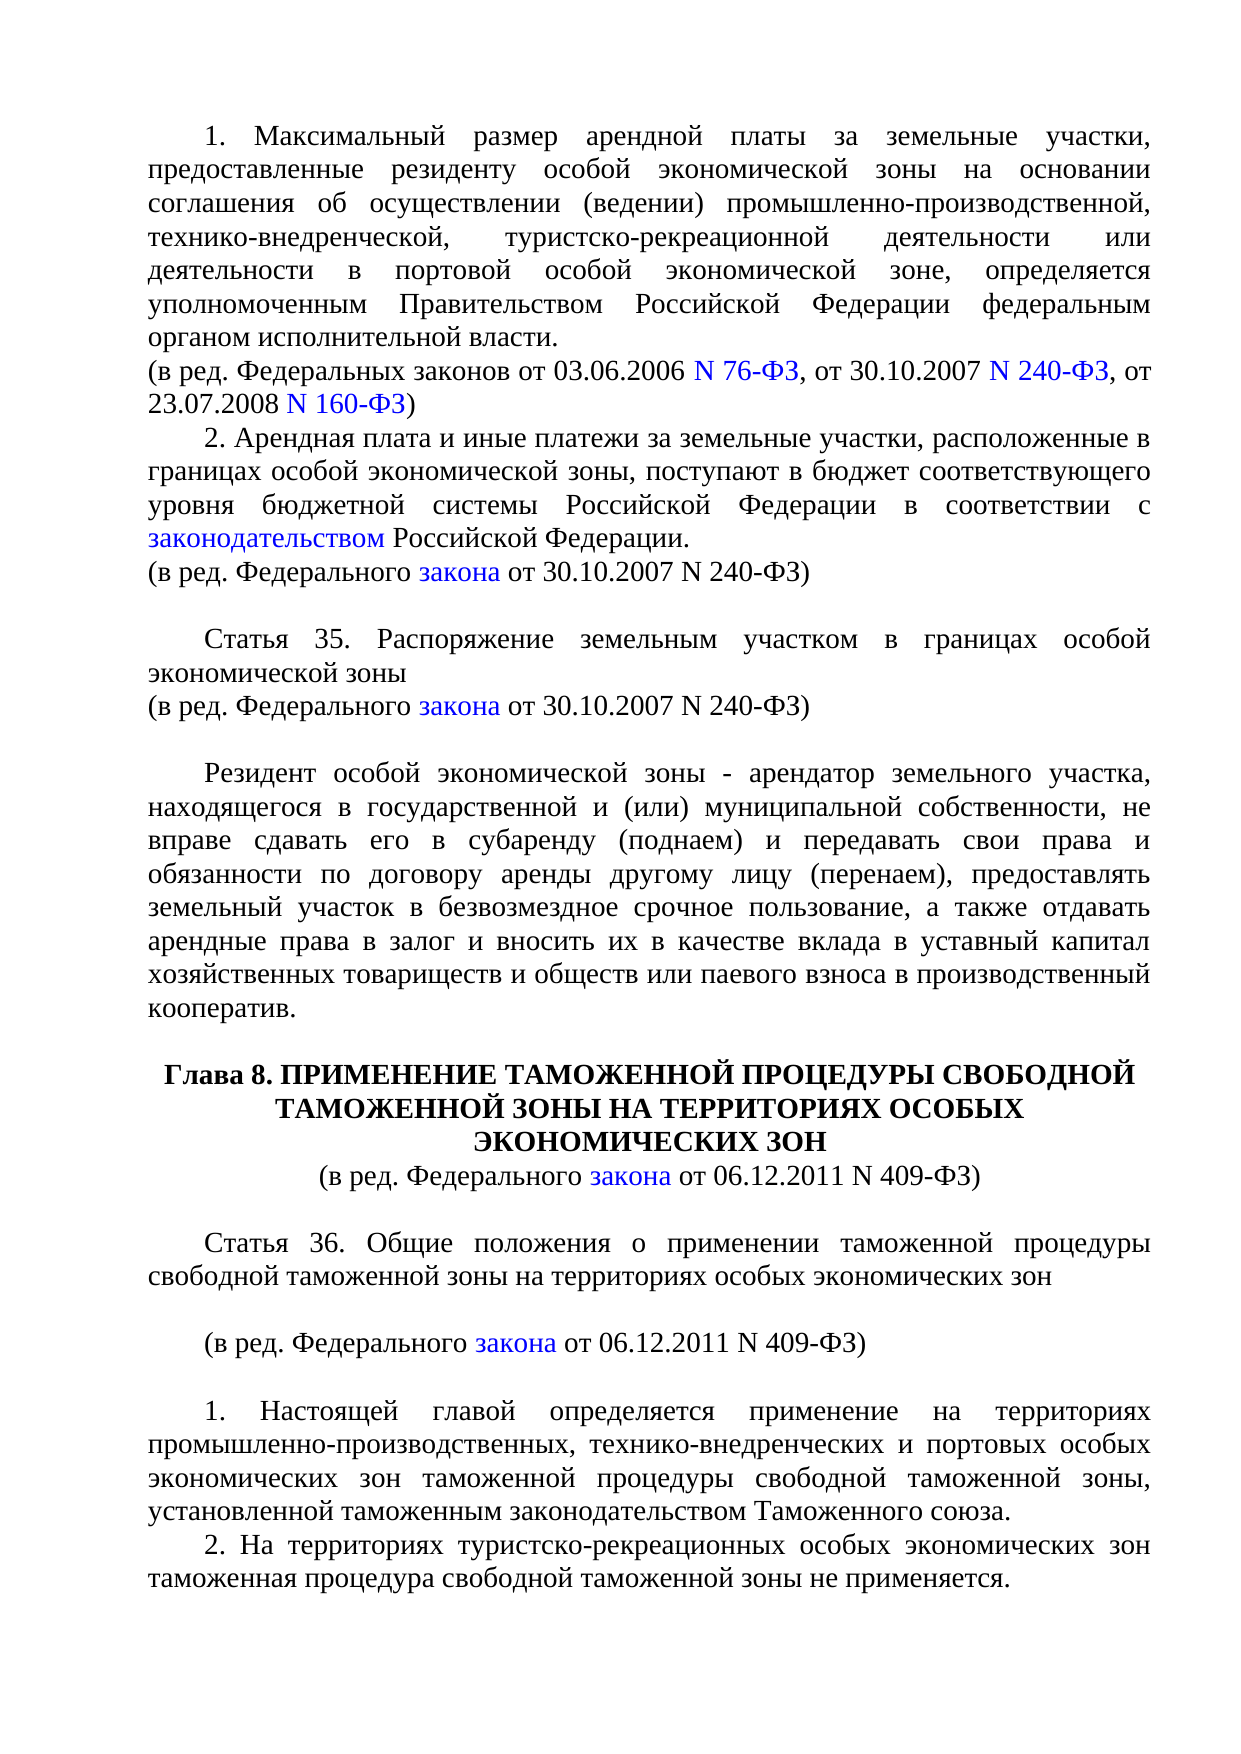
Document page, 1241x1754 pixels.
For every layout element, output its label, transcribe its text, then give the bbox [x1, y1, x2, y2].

text 2. На территориях туристско-рекреационных особых экономических зон таможенная процедура свободной таможенной зоны не применяется. [148, 1527, 1152, 1594]
text 2. Арендная плата и иные платежи за земельные участки, расположенные в границах особой экономической зоны, поступают в бюджет соответствующего уровня бюджетной системы Российской Федерации в соответствии с законодательством Российской Федерации. [148, 420, 1152, 554]
title Глава 8. ПРИМЕНЕНИЕ ТАМОЖЕННОЙ ПРОЦЕДУРЫ СВОБОДНОЙ [148, 1057, 1152, 1091]
text (в ред. Федеральных законов от 03.06.2006 N 76-ФЗ, от 30.10.2007 N 240-ФЗ, от 23.07.2008 N 160-ФЗ) [148, 353, 1152, 420]
title ТАМОЖЕННОЙ ЗОНЫ НА ТЕРРИТОРИЯХ ОСОБЫХ ЭКОНОМИЧЕСКИХ ЗОН [148, 1091, 1152, 1158]
text 1. Настоящей главой определяется применение на территориях промышленно-производственных, технико-внедренческих и портовых особых экономических зон таможенной процедуры свободной таможенной зоны, установленной таможенным законодательством Таможенного союза. [148, 1393, 1152, 1527]
text 1. Максимальный размер арендной платы за земельные участки, предоставленные резиденту особой экономической зоны на основании соглашения об осуществлении (ведении) промышленно-производственной, технико-внедренческой, туристско-рекреационной деятельности или деятельности в портовой особой экономической зоне, определяется уполномоченным Правительством Российской Федерации федеральным органом исполнительной власти. [148, 118, 1152, 353]
text (в ред. Федерального закона от 06.12.2011 N 409-ФЗ) [148, 1326, 1152, 1359]
text (в ред. Федерального закона от 30.10.2007 N 240-ФЗ) [148, 554, 1152, 588]
text Резидент особой экономической зоны - арендатор земельного участка, находящегося в государственной и (или) муниципальной собственности, не вправе сдавать его в субаренду (поднаем) и передавать свои права и обязанности по договору аренды другому лицу (перенаем), предоставлять земельный участок в безвозмездное срочное пользование, а также отдавать арендные права в залог и вносить их в качестве вклада в уставный капитал хозяйственных товариществ и обществ или паевого взноса в производственный кооператив. [148, 755, 1152, 1024]
text Статья 35. Распоряжение земельным участком в границах особой экономической зоны [148, 621, 1152, 688]
text (в ред. Федерального закона от 06.12.2011 N 409-ФЗ) [148, 1158, 1152, 1191]
text Статья 36. Общие положения о применении таможенной процедуры свободной таможенной зоны на территориях особых экономических зон [148, 1225, 1152, 1292]
text (в ред. Федерального закона от 30.10.2007 N 240-ФЗ) [148, 688, 1152, 722]
